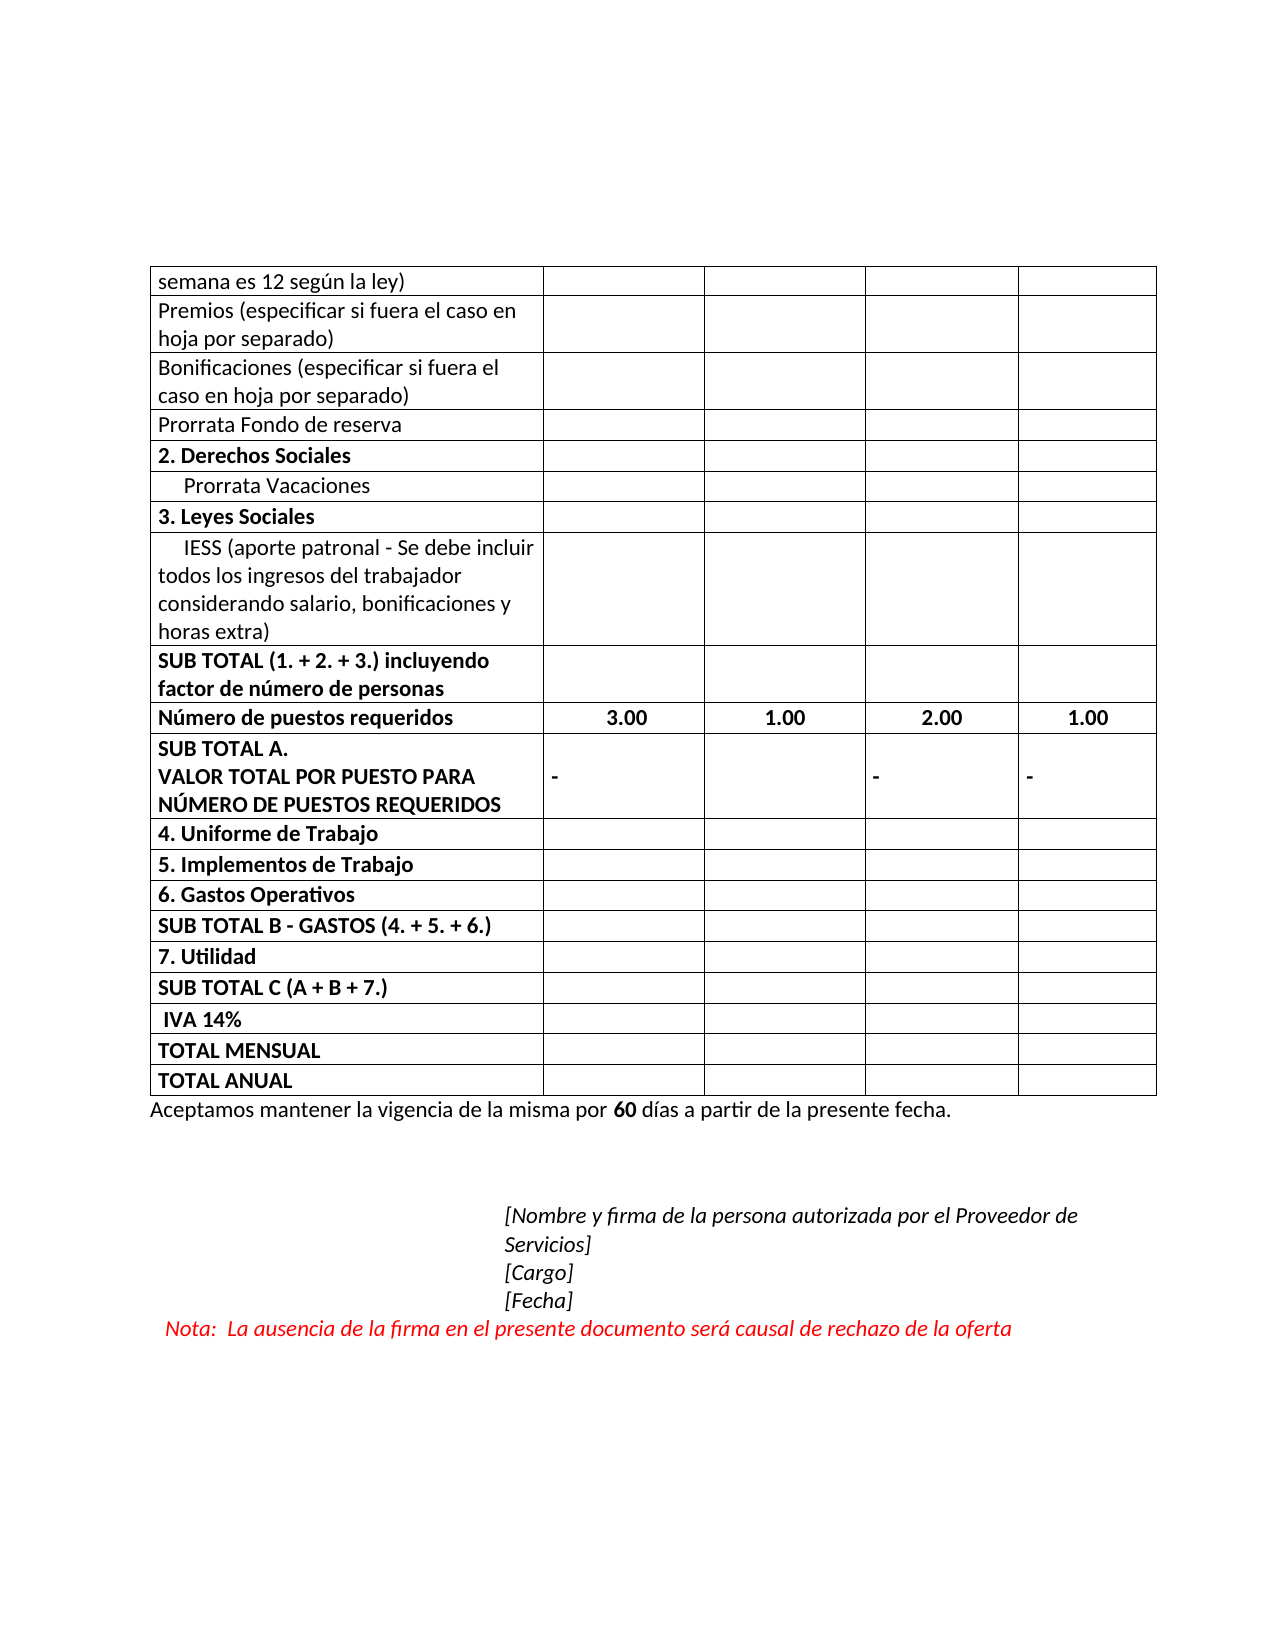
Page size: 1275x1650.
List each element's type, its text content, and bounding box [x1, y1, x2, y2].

table_cell IVA 14% [151, 1004, 543, 1033]
table_cell SUB TOTAL B - GASTOS (4. + 5. + 6.) [151, 911, 543, 941]
table_cell [705, 1034, 865, 1064]
table_cell [544, 646, 704, 702]
table_cell [705, 472, 865, 501]
table_cell [705, 646, 865, 702]
table_cell [705, 441, 865, 471]
table_cell [1019, 502, 1156, 532]
table_cell [1019, 441, 1156, 471]
table_cell IESS (aporte patronal - Se debe incluir todos los ingresos del trabajador considerando salario, bonificaciones y horas extra) [151, 533, 543, 645]
table_cell [1019, 881, 1156, 910]
table_cell 1.00 [1019, 703, 1156, 733]
table_cell SUB TOTAL C (A + B + 7.) [151, 973, 543, 1002]
table_cell TOTAL ANUAL [151, 1065, 543, 1094]
table_cell [1019, 1065, 1156, 1094]
table_cell Prorrata Fondo de reserva [151, 410, 543, 440]
table_cell [705, 734, 865, 818]
table_cell [1019, 410, 1156, 440]
table_cell 7. Utilidad [151, 942, 543, 972]
text [Nombre y firma de la persona autorizada por el Proveedor de Servicios] [504, 1202, 1125, 1258]
table_cell [544, 881, 704, 910]
table_cell TOTAL MENSUAL [151, 1034, 543, 1064]
table_cell [544, 819, 704, 849]
table_cell [1019, 533, 1156, 645]
table_cell [705, 353, 865, 409]
table_cell [705, 267, 865, 295]
table_cell SUB TOTAL (1. + 2. + 3.) incluyendo factor de número de personas [151, 646, 543, 702]
table_cell [866, 1034, 1018, 1064]
table_cell [705, 942, 865, 972]
table_cell [544, 410, 704, 440]
table_cell [544, 353, 704, 409]
table_cell 1.00 [705, 703, 865, 733]
table_cell [1019, 911, 1156, 941]
table_cell [705, 850, 865, 879]
table_cell [1019, 646, 1156, 702]
text [Fecha] [504, 1286, 1125, 1314]
table_cell - [1019, 734, 1156, 818]
table_cell [544, 942, 704, 972]
table_cell [544, 1065, 704, 1094]
table_cell [705, 911, 865, 941]
table_cell [866, 441, 1018, 471]
table_cell [866, 881, 1018, 910]
table_cell [1019, 819, 1156, 849]
table_cell [866, 502, 1018, 532]
table_cell [1019, 850, 1156, 879]
text [Cargo] [504, 1258, 1125, 1286]
table_cell [1019, 296, 1156, 352]
table_cell 2.00 [866, 703, 1018, 733]
table_cell [1019, 1034, 1156, 1064]
table_cell [866, 973, 1018, 1002]
table_cell [544, 472, 704, 501]
table_cell [544, 1034, 704, 1064]
table_cell [866, 296, 1018, 352]
text Aceptamos mantener la vigencia de la misma por 60 días a partir de la presente fecha. [150, 1096, 1125, 1124]
table_cell [705, 296, 865, 352]
table_cell [866, 819, 1018, 849]
table_cell Número de puestos requeridos [151, 703, 543, 733]
table_cell [1019, 472, 1156, 501]
table_cell [866, 646, 1018, 702]
table_cell [544, 502, 704, 532]
table_cell [1019, 942, 1156, 972]
table_cell 4. Uniforme de Trabajo [151, 819, 543, 849]
table_cell Premios (especificar si fuera el caso en hoja por separado) [151, 296, 543, 352]
table_cell [705, 881, 865, 910]
table_cell - [544, 734, 704, 818]
text Nota: La ausencia de la firma en el presente documento será causal de rechazo de la oferta [165, 1314, 1125, 1342]
table_cell [866, 911, 1018, 941]
table_cell [866, 1004, 1018, 1033]
table_cell [544, 973, 704, 1002]
table_cell - [866, 734, 1018, 818]
table_cell [544, 850, 704, 879]
table_cell Bonificaciones (especificar si fuera el caso en hoja por separado) [151, 353, 543, 409]
table_cell [705, 819, 865, 849]
table_cell [1019, 973, 1156, 1002]
table_cell [1019, 1004, 1156, 1033]
table_cell [705, 410, 865, 440]
table_cell [705, 533, 865, 645]
table_cell [544, 1004, 704, 1033]
table_cell [866, 353, 1018, 409]
table_cell [866, 410, 1018, 440]
table_cell [866, 1065, 1018, 1094]
table_cell [866, 533, 1018, 645]
table_cell [866, 267, 1018, 295]
table_cell 3. Leyes Sociales [151, 502, 543, 532]
table_cell 2. Derechos Sociales [151, 441, 543, 471]
table_cell [544, 296, 704, 352]
table_cell [544, 441, 704, 471]
table_cell 6. Gastos Operativos [151, 881, 543, 910]
table_cell [866, 472, 1018, 501]
table_cell [705, 973, 865, 1002]
table_cell SUB TOTAL A. VALOR TOTAL POR PUESTO PARA NÚMERO DE PUESTOS REQUERIDOS [151, 734, 543, 818]
table_cell 3.00 [544, 703, 704, 733]
table_cell [544, 267, 704, 295]
table_cell 5. Implementos de Trabajo [151, 850, 543, 879]
table_cell [705, 1004, 865, 1033]
table_cell [866, 850, 1018, 879]
table_cell [705, 502, 865, 532]
table_cell [544, 911, 704, 941]
table_cell Prorrata Vacaciones [151, 472, 543, 501]
table_cell [705, 1065, 865, 1094]
table_cell [1019, 353, 1156, 409]
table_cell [151, 267, 543, 295]
table_cell [544, 533, 704, 645]
table_cell [866, 942, 1018, 972]
table_cell [1019, 267, 1156, 295]
